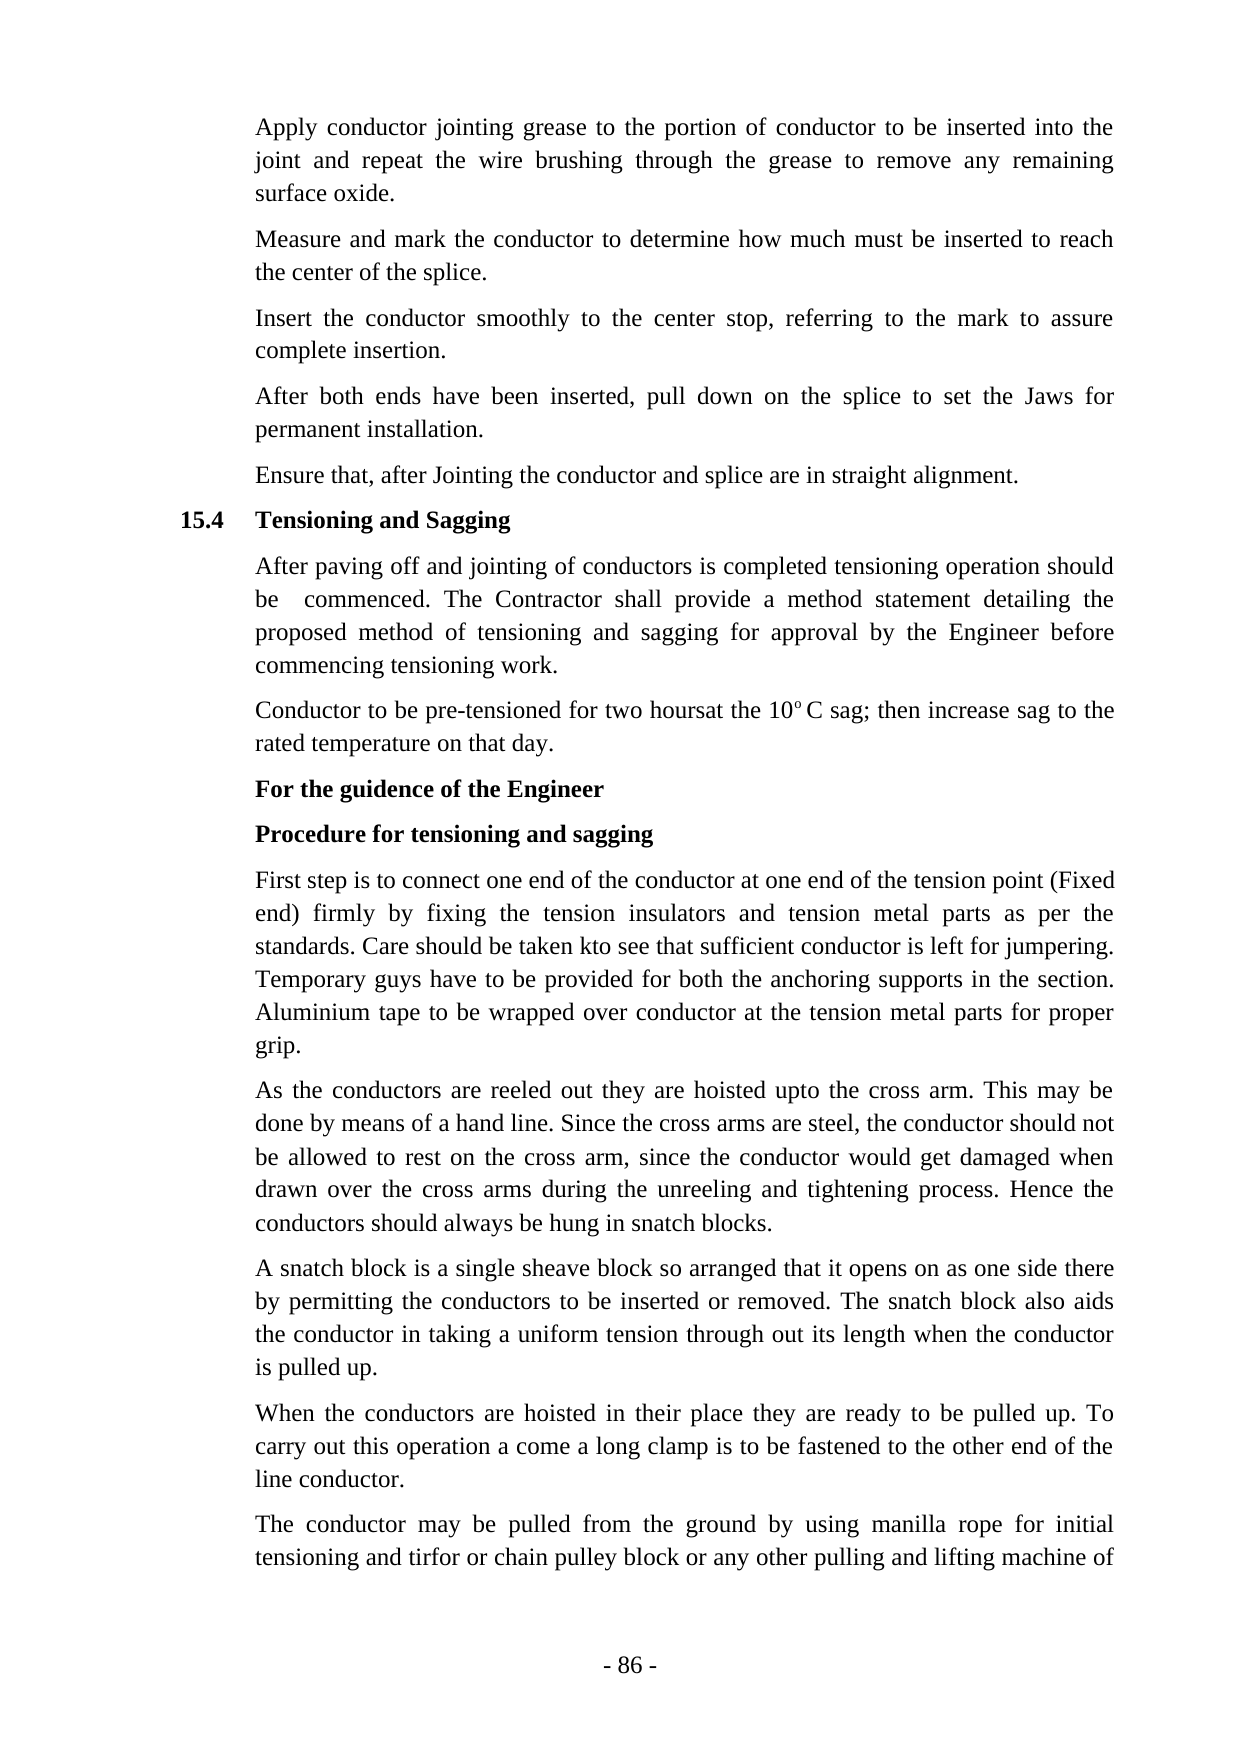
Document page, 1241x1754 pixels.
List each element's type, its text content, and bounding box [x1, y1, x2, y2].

text Apply conductor jointing grease to the portion of conductor to be inserted into the joint and repeat the wire brushing through the grease to remove any remaining surface oxide. [180, 112, 1115, 207]
text When the conductors are hoisted in their place they are ready to be pulled up. To carry out this operation a come a long clamp is to be fastened to the other end of the line conductor. [255, 1398, 1115, 1492]
list 15.4 Tensioning and Sagging [180, 505, 1115, 534]
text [255, 1509, 1115, 1571]
text After both ends have been inserted, pull down on the splice to set the Jaws for permanent installation. [180, 381, 1115, 443]
text Conductor to be pre-tensioned for two hoursat the 10o C sag; then increase sag to the rated temperature on that day. [255, 695, 1115, 757]
text Measure and mark the conductor to determine how much must be inserted to reach the center of the splice. [180, 224, 1115, 286]
text First step is to connect one end of the conductor at one end of the tension point (Fixed end) firmly by fixing the tension insulators and tension metal parts as per the standards. Care should be taken kto see that sufficient conductor is left for jumpering. Temporary guys have to be provided for both the anchoring supports in the section. Aluminium tape to be wrapped over conductor at the tension metal parts for proper grip. [255, 865, 1115, 1059]
text A snatch block is a single sheave block so arranged that it opens on as one side there by permitting the conductors to be inserted or removed. The snatch block also aids the conductor in taking a uniform tension through out its length when the conductor is pulled up. [255, 1253, 1115, 1381]
text After paving off and jointing of conductors is completed tensioning operation should be commenced. The Contractor shall provide a method statement detailing the proposed method of tensioning and sagging for approval by the Engineer before commencing tensioning work. [255, 551, 1115, 678]
text Procedure for tensioning and sagging [255, 819, 1115, 848]
text Insert the conductor smoothly to the center stop, referring to the mark to assure complete insertion. [180, 303, 1115, 364]
text Ensure that, after Jointing the conductor and splice are in straight alignment. [180, 460, 1115, 488]
text As the conductors are reeled out they are hoisted upto the cross arm. This may be done by means of a hand line. Since the cross arms are steel, the conductor should not be allowed to rest on the cross arm, since the conductor would get damaged when drawn over the cross arms during the unreeling and tightening process. Hence the conductors should always be hung in snatch blocks. [255, 1076, 1115, 1236]
text For the guidence of the Engineer [255, 774, 1115, 803]
